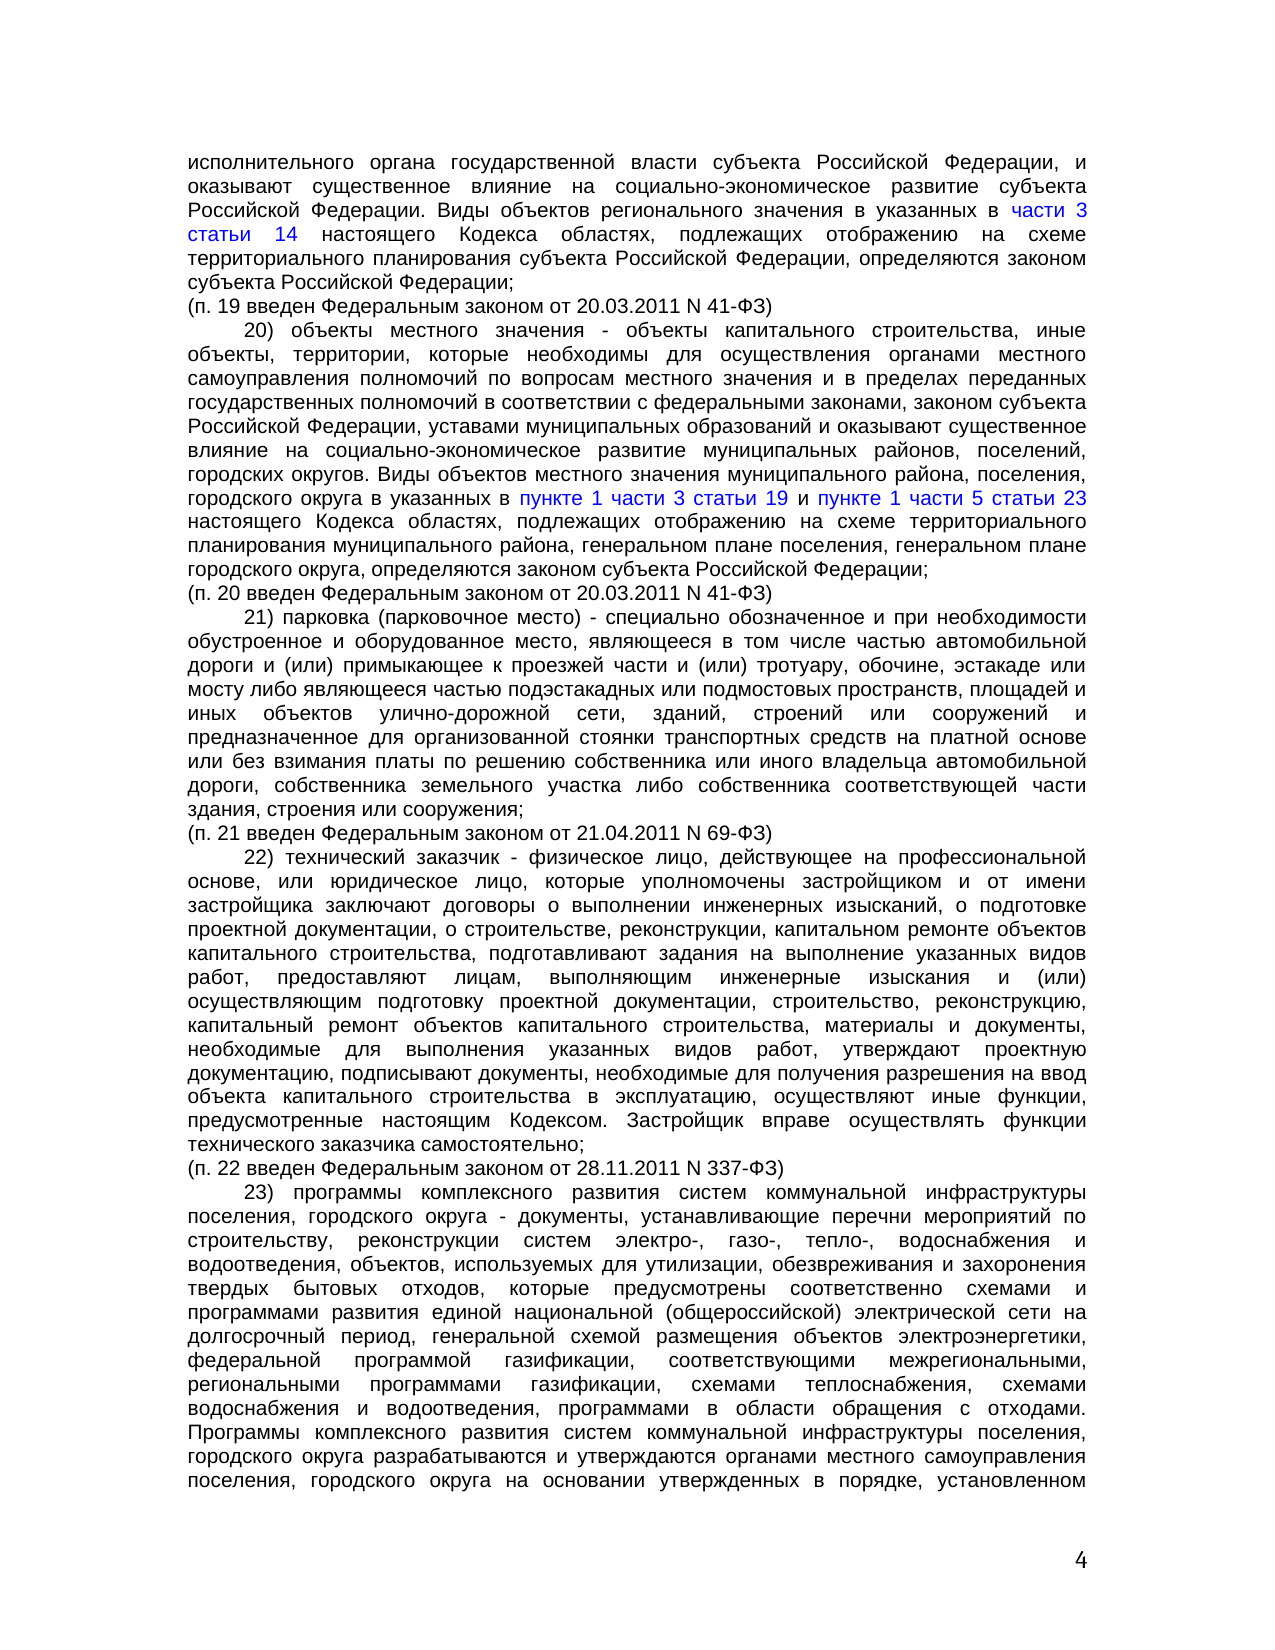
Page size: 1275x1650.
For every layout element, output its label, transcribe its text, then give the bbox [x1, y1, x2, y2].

text 20) объекты местного значения - объекты капитального строительства, иные объекты, территории, которые необходимы для осуществления органами местного самоуправления полномочий по вопросам местного значения и в пределах переданных государственных полномочий в соответствии с федеральными законами, законом субъекта Российской Федерации, уставами муниципальных образований и оказывают существенное влияние на социально-экономическое развитие муниципальных районов, поселений, городских округов. Виды объектов местного значения муниципального района, поселения, городского округа в указанных в пункте 1 части 3 статьи 19 и пункте 1 части 5 статьи 23 настоящего Кодекса областях, подлежащих отображению на схеме территориального планирования муниципального района, генеральном плане поселения, генеральном плане городского округа, определяются законом субъекта Российской Федерации; [187, 318, 1087, 581]
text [187, 150, 1087, 294]
text 21) парковка (парковочное место) - специально обозначенное и при необходимости обустроенное и оборудованное место, являющееся в том числе частью автомобильной дороги и (или) примыкающее к проезжей части и (или) тротуару, обочине, эстакаде или мосту либо являющееся частью подэстакадных или подмостовых пространств, площадей и иных объектов улично-дорожной сети, зданий, строений или сооружений и предназначенное для организованной стоянки транспортных средств на платной основе или без взимания платы по решению собственника или иного владельца автомобильной дороги, собственника земельного участка либо собственника соответствующей части здания, строения или сооружения; [187, 605, 1087, 821]
text 22) технический заказчик - физическое лицо, действующее на профессиональной основе, или юридическое лицо, которые уполномочены застройщиком и от имени застройщика заключают договоры о выполнении инженерных изысканий, о подготовке проектной документации, о строительстве, реконструкции, капитальном ремонте объектов капитального строительства, подготавливают задания на выполнение указанных видов работ, предоставляют лицам, выполняющим инженерные изыскания и (или) осуществляющим подготовку проектной документации, строительство, реконструкцию, капитальный ремонт объектов капитального строительства, материалы и документы, необходимые для выполнения указанных видов работ, утверждают проектную документацию, подписывают документы, необходимые для получения разрешения на ввод объекта капитального строительства в эксплуатацию, осуществляют иные функции, предусмотренные настоящим Кодексом. Застройщик вправе осуществлять функции технического заказчика самостоятельно; [187, 845, 1087, 1156]
text (п. 22 введен Федеральным законом от 28.11.2011 N 337-ФЗ) [187, 1156, 1087, 1180]
text (п. 19 введен Федеральным законом от 20.03.2011 N 41-ФЗ) [187, 294, 1087, 318]
text (п. 20 введен Федеральным законом от 20.03.2011 N 41-ФЗ) [187, 581, 1087, 605]
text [187, 1180, 1087, 1492]
text (п. 21 введен Федеральным законом от 21.04.2011 N 69-ФЗ) [187, 821, 1087, 845]
